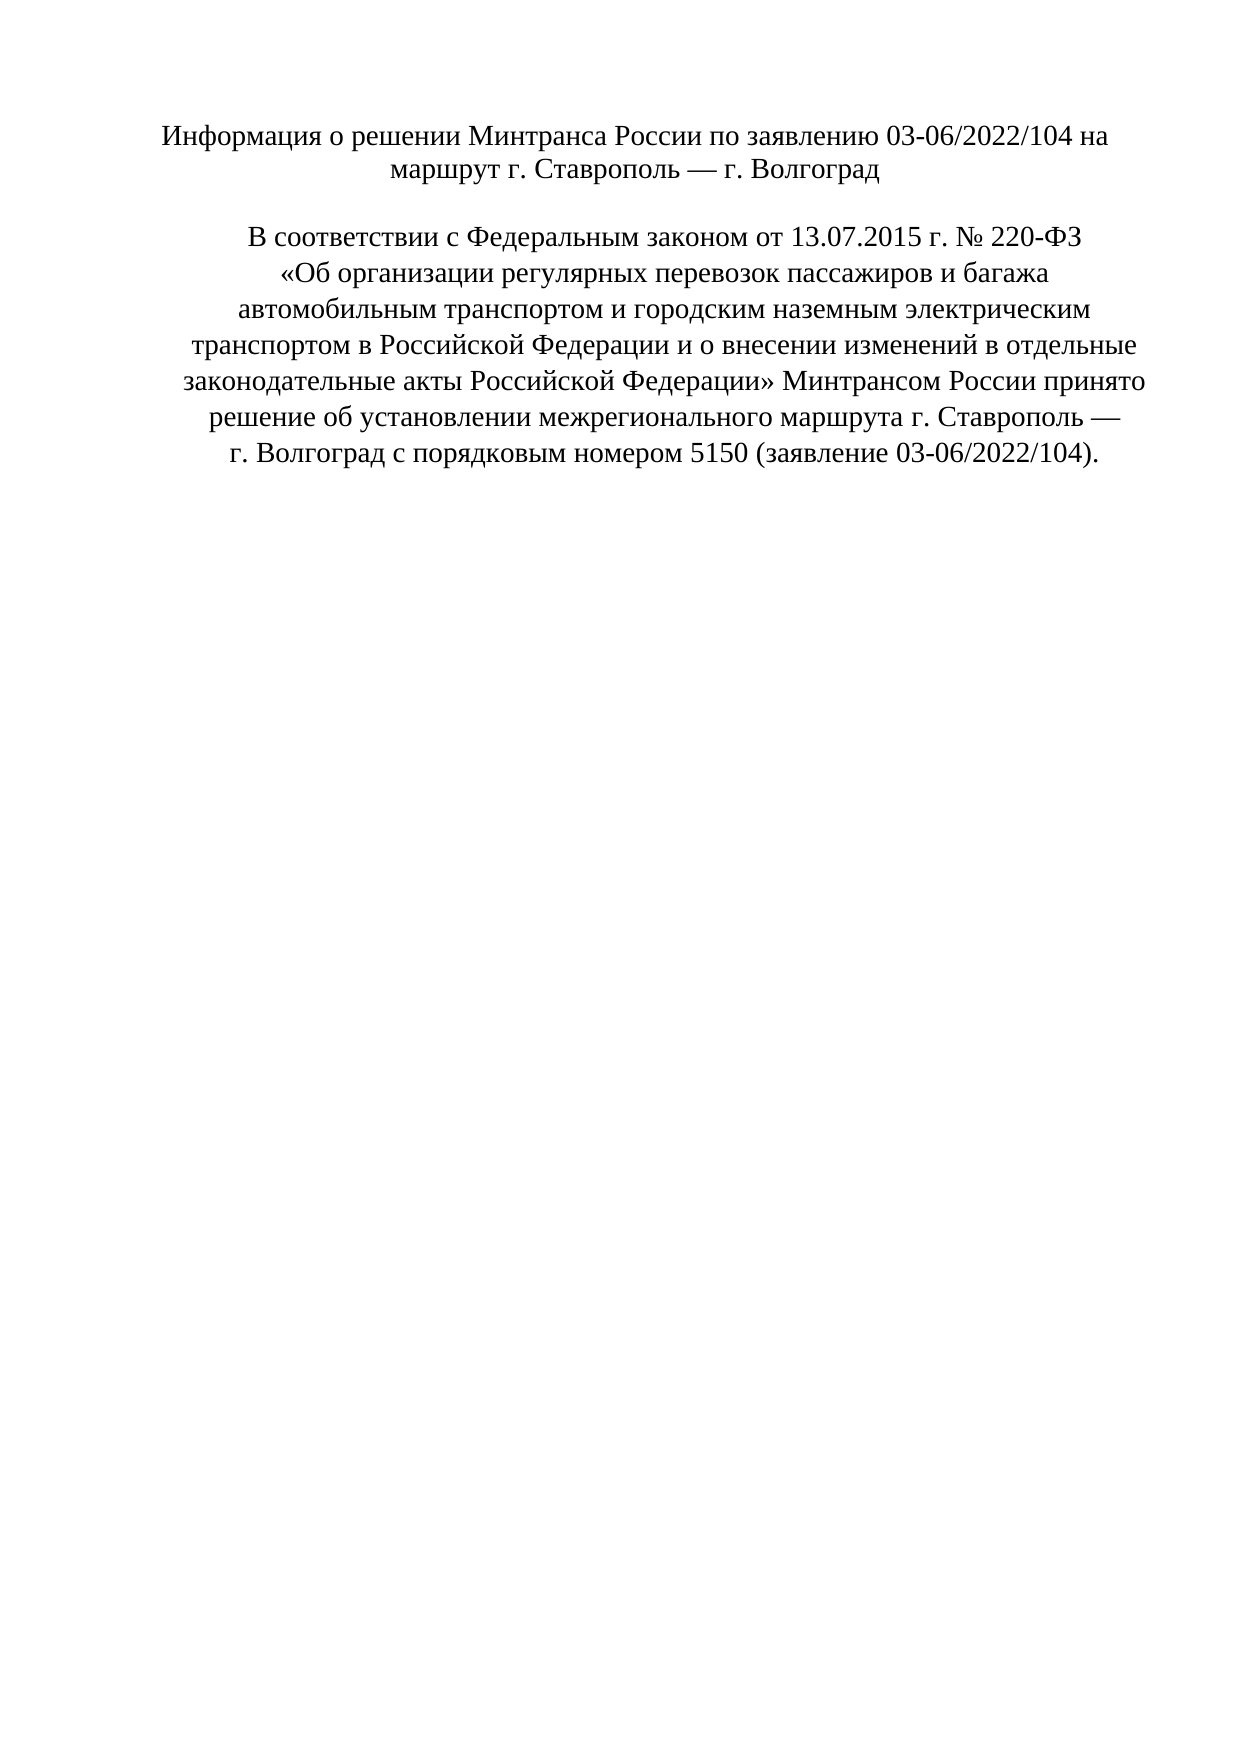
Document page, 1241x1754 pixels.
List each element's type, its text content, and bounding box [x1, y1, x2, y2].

text В соответствии с Федеральным законом от 13.07.2015 г. № 220-ФЗ «Об организации регулярных перевозок пассажиров и багажа автомобильным транспортом и городским наземным электрическим транспортом в Российской Федерации и о внесении изменений в отдельные законодательные акты Российской Федерации» Минтрансом России принято решение об установлении межрегионального маршрута г. Ставрополь — г. Волгоград с порядковым номером 5150 (заявление 03-06/2022/104). [177, 219, 1152, 469]
text Информация о решении Минтранса России по заявлению 03-06/2022/104 на маршрут г. Ставрополь — г. Волгоград [118, 118, 1152, 185]
